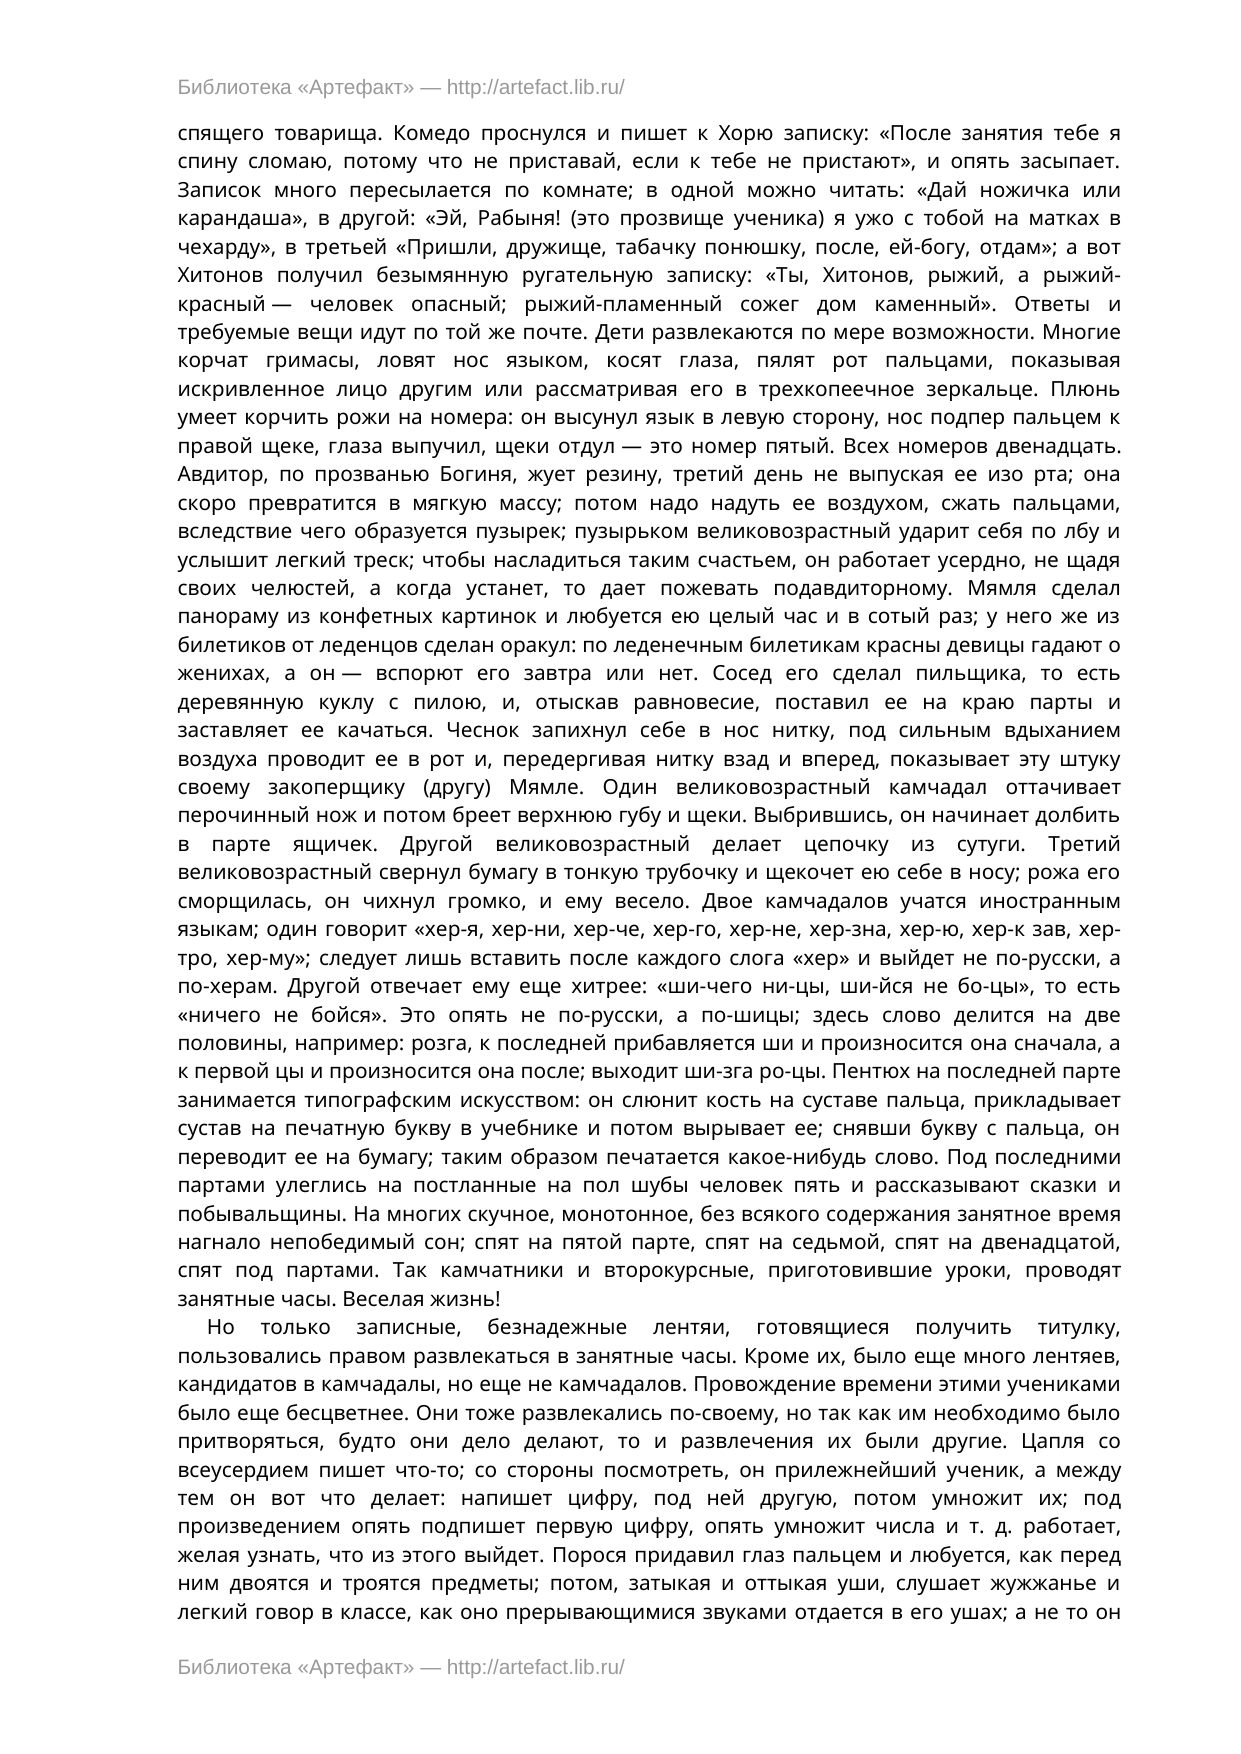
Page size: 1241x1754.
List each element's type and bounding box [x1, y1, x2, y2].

text [177, 118, 1122, 1312]
text [177, 1312, 1122, 1625]
